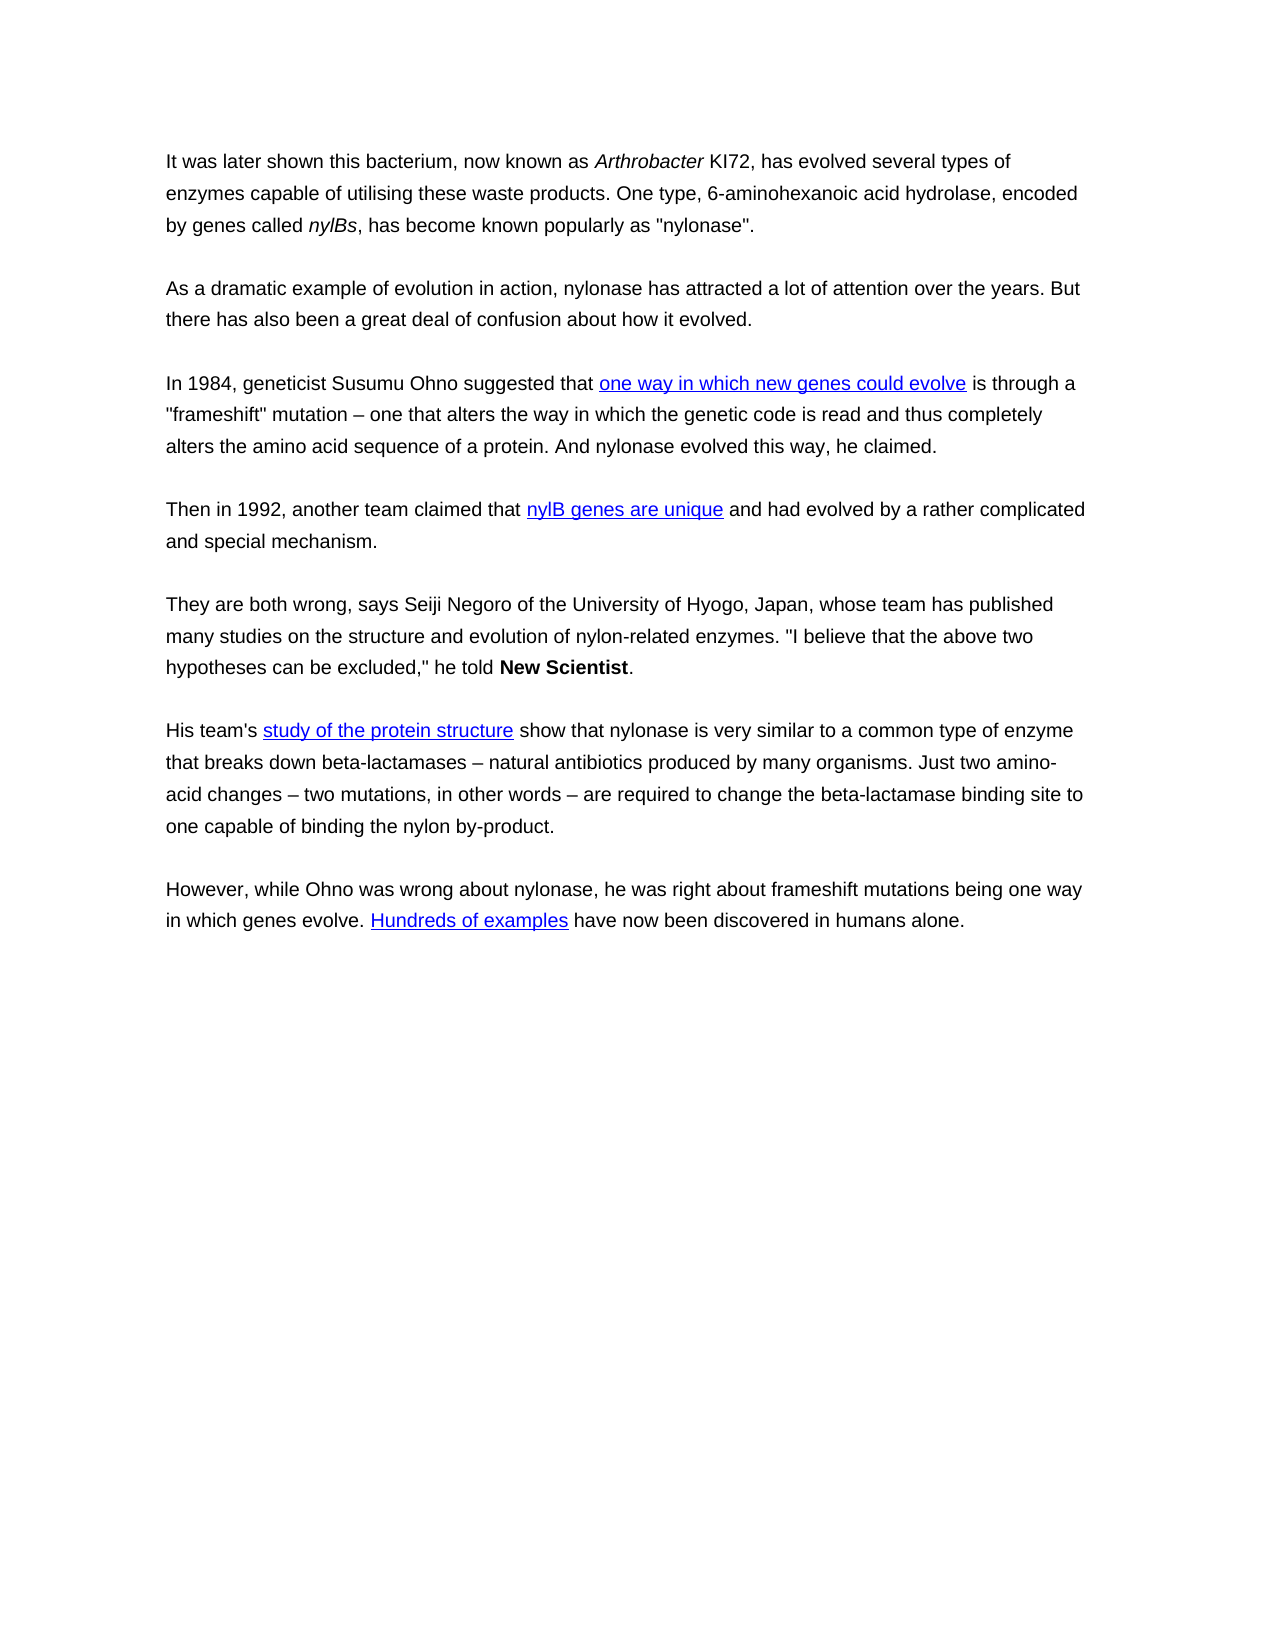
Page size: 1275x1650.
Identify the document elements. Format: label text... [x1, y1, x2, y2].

text They are both wrong, says Seiji Negoro of the University of Hyogo, Japan, whose team has published many studies on the structure and evolution of nylon-related enzymes. "I believe that the above two hypotheses can be excluded," he told New Scientist. [166, 593, 1094, 679]
text Then in 1992, another team claimed that nylB genes are unique and had evolved by a rather complicated and special mechanism. [166, 498, 1094, 552]
text However, while Ohno was wrong about nylonase, he was right about frameshift mutations being one way in which genes evolve. Hundreds of examples have now been discovered in humans alone. [166, 878, 1094, 932]
text As a dramatic example of evolution in action, nylonase has attracted a lot of attention over the years. But there has also been a great deal of confusion about how it evolved. [166, 277, 1094, 331]
text His team's study of the protein structure show that nylonase is very similar to a common type of enzyme that breaks down beta-lactamases – natural antibiotics produced by many organisms. Just two amino-acid changes – two mutations, in other words – are required to change the beta-lactamase binding site to one capable of binding the nylon by-product. [166, 719, 1094, 837]
text In 1984, geneticist Susumu Ohno suggested that one way in which new genes could evolve is through a "frameshift" mutation – one that alters the way in which the genetic code is read and thus completely alters the amino acid sequence of a protein. And nylonase evolved this way, he claimed. [166, 371, 1094, 458]
text It was later shown this bacterium, now known as Arthrobacter KI72, has evolved several types of enzymes capable of utilising these waste products. One type, 6-aminohexanoic acid hydrolase, encoded by genes called nylBs, has become known popularly as "nylonase". [166, 150, 1094, 236]
